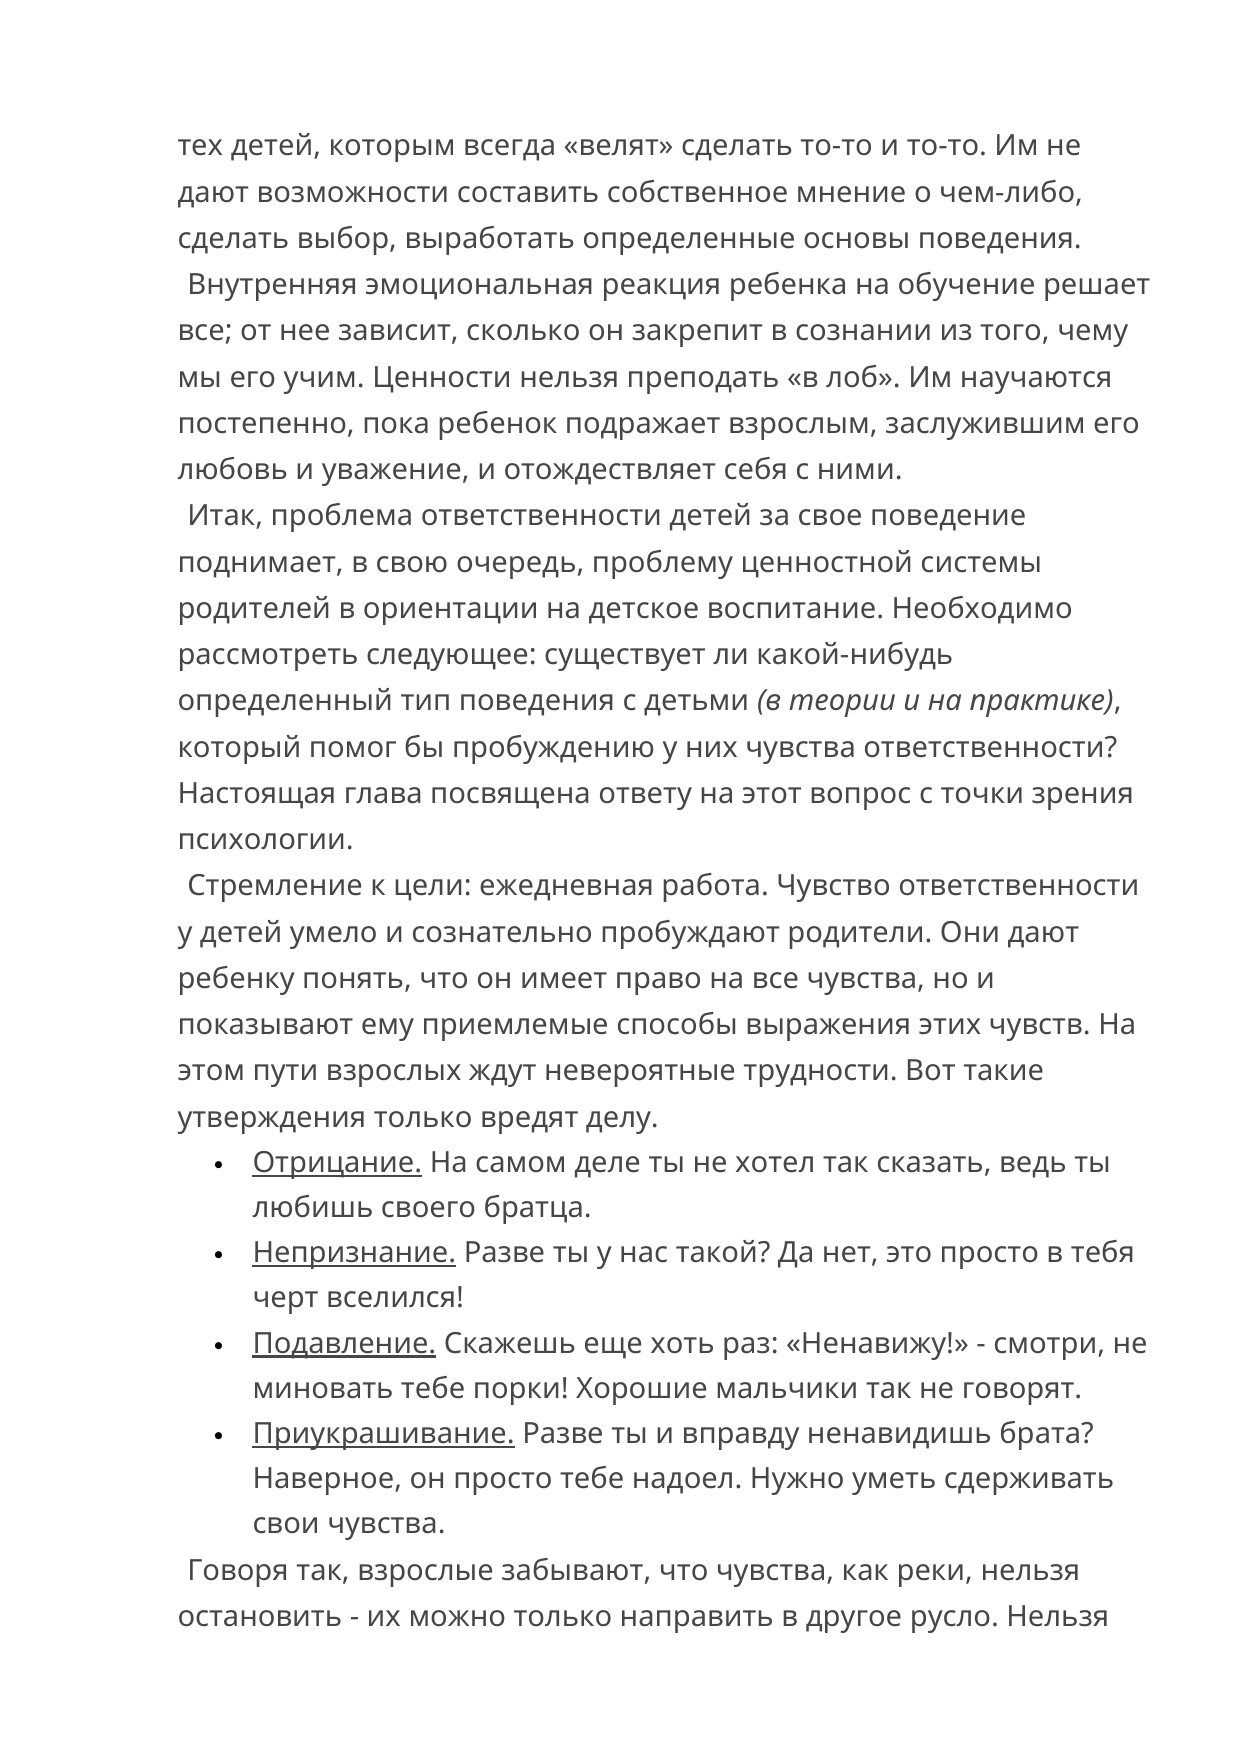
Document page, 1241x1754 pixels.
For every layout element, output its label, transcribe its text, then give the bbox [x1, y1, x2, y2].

list Подавление. Скажешь еще хоть раз: «Ненавижу!» - смотри, не миновать тебе порки! Хорошие мальчики так не говорят. [215, 1316, 1152, 1407]
list Непризнание. Разве ты у нас такой? Да нет, это просто в тебя черт вселился! [215, 1226, 1152, 1316]
text Внутренняя эмоциональная реакция ребенка на обучение решает все; от нее зависит, сколько он закрепит в сознании из того, чему мы его учим. Ценности нельзя преподать «в лоб». Им научаются постепенно, пока ребенок подражает взрослым, заслужившим его любовь и уважение, и отождествляет себя с ними. [177, 257, 1152, 488]
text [177, 118, 1152, 257]
list Приукрашивание. Разве ты и вправду ненавидишь брата? Наверное, он просто тебе надоел. Нужно уметь сдерживать свои чувства. [215, 1407, 1152, 1542]
text Итак, проблема ответственности детей за свое поведение поднимает, в свою очередь, проблему ценностной системы родителей в ориентации на детское воспитание. Необходимо рассмотреть следующее: существует ли какой-нибудь определенный тип поведения с детьми (в теории и на практике), который помог бы пробуждению у них чувства ответственности? Настоящая глава посвящена ответу на этот вопрос с точки зрения психологии. [177, 488, 1152, 858]
text Стремление к цели: ежедневная работа. Чувство ответственности у детей умело и сознательно пробуждают родители. Они дают ребенку понять, что он имеет право на все чувства, но и показывают ему приемлемые способы выражения этих чувств. На этом пути взрослых ждут невероятные трудности. Вот такие утверждения только вредят делу. [177, 858, 1152, 1136]
list Отрицание. На самом деле ты не хотел так сказать, ведь ты любишь своего братца. [215, 1136, 1152, 1226]
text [177, 1542, 1152, 1635]
